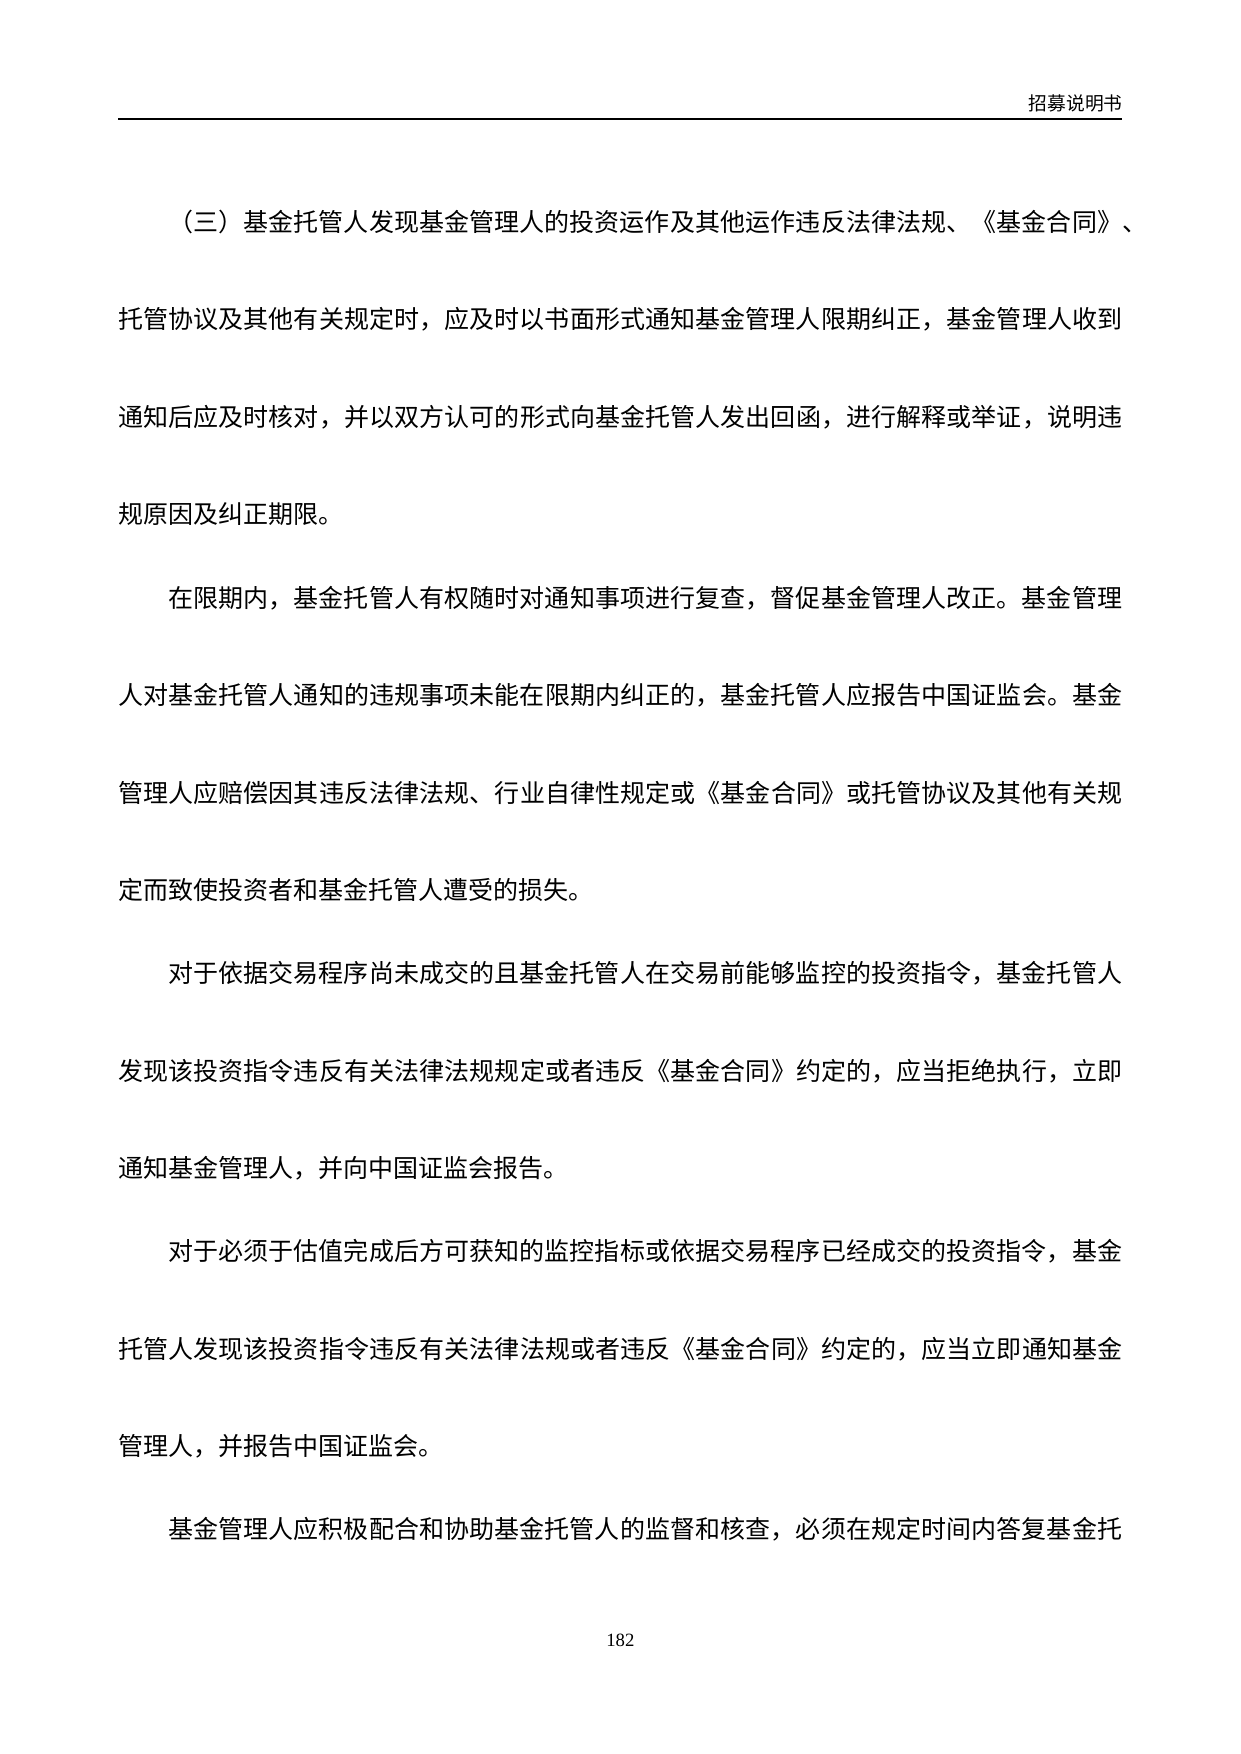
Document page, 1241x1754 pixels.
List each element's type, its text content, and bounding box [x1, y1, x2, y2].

text 对于必须于估值完成后方可获知的监控指标或依据交易程序已经成交的投资指令，基金托管人发现该投资指令违反有关法律法规或者违反《基金合同》约定的，应当立即通知基金管理人，并报告中国证监会。 [118, 1217, 1122, 1477]
text （三）基金托管人发现基金管理人的投资运作及其他运作违反法律法规、《基金合同》、托管协议及其他有关规定时，应及时以书面形式通知基金管理人限期纠正，基金管理人收到通知后应及时核对，并以双方认可的形式向基金托管人发出回函，进行解释或举证，说明违规原因及纠正期限。 [118, 188, 1122, 546]
text 对于依据交易程序尚未成交的且基金托管人在交易前能够监控的投资指令，基金托管人发现该投资指令违反有关法律法规规定或者违反《基金合同》约定的，应当拒绝执行，立即通知基金管理人，并向中国证监会报告。 [118, 939, 1122, 1199]
text 在限期内，基金托管人有权随时对通知事项进行复查，督促基金管理人改正。基金管理人对基金托管人通知的违规事项未能在限期内纠正的，基金托管人应报告中国证监会。基金管理人应赔偿因其违反法律法规、行业自律性规定或《基金合同》或托管协议及其他有关规定而致使投资者和基金托管人遭受的损失。 [118, 564, 1122, 921]
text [118, 1496, 1122, 1561]
